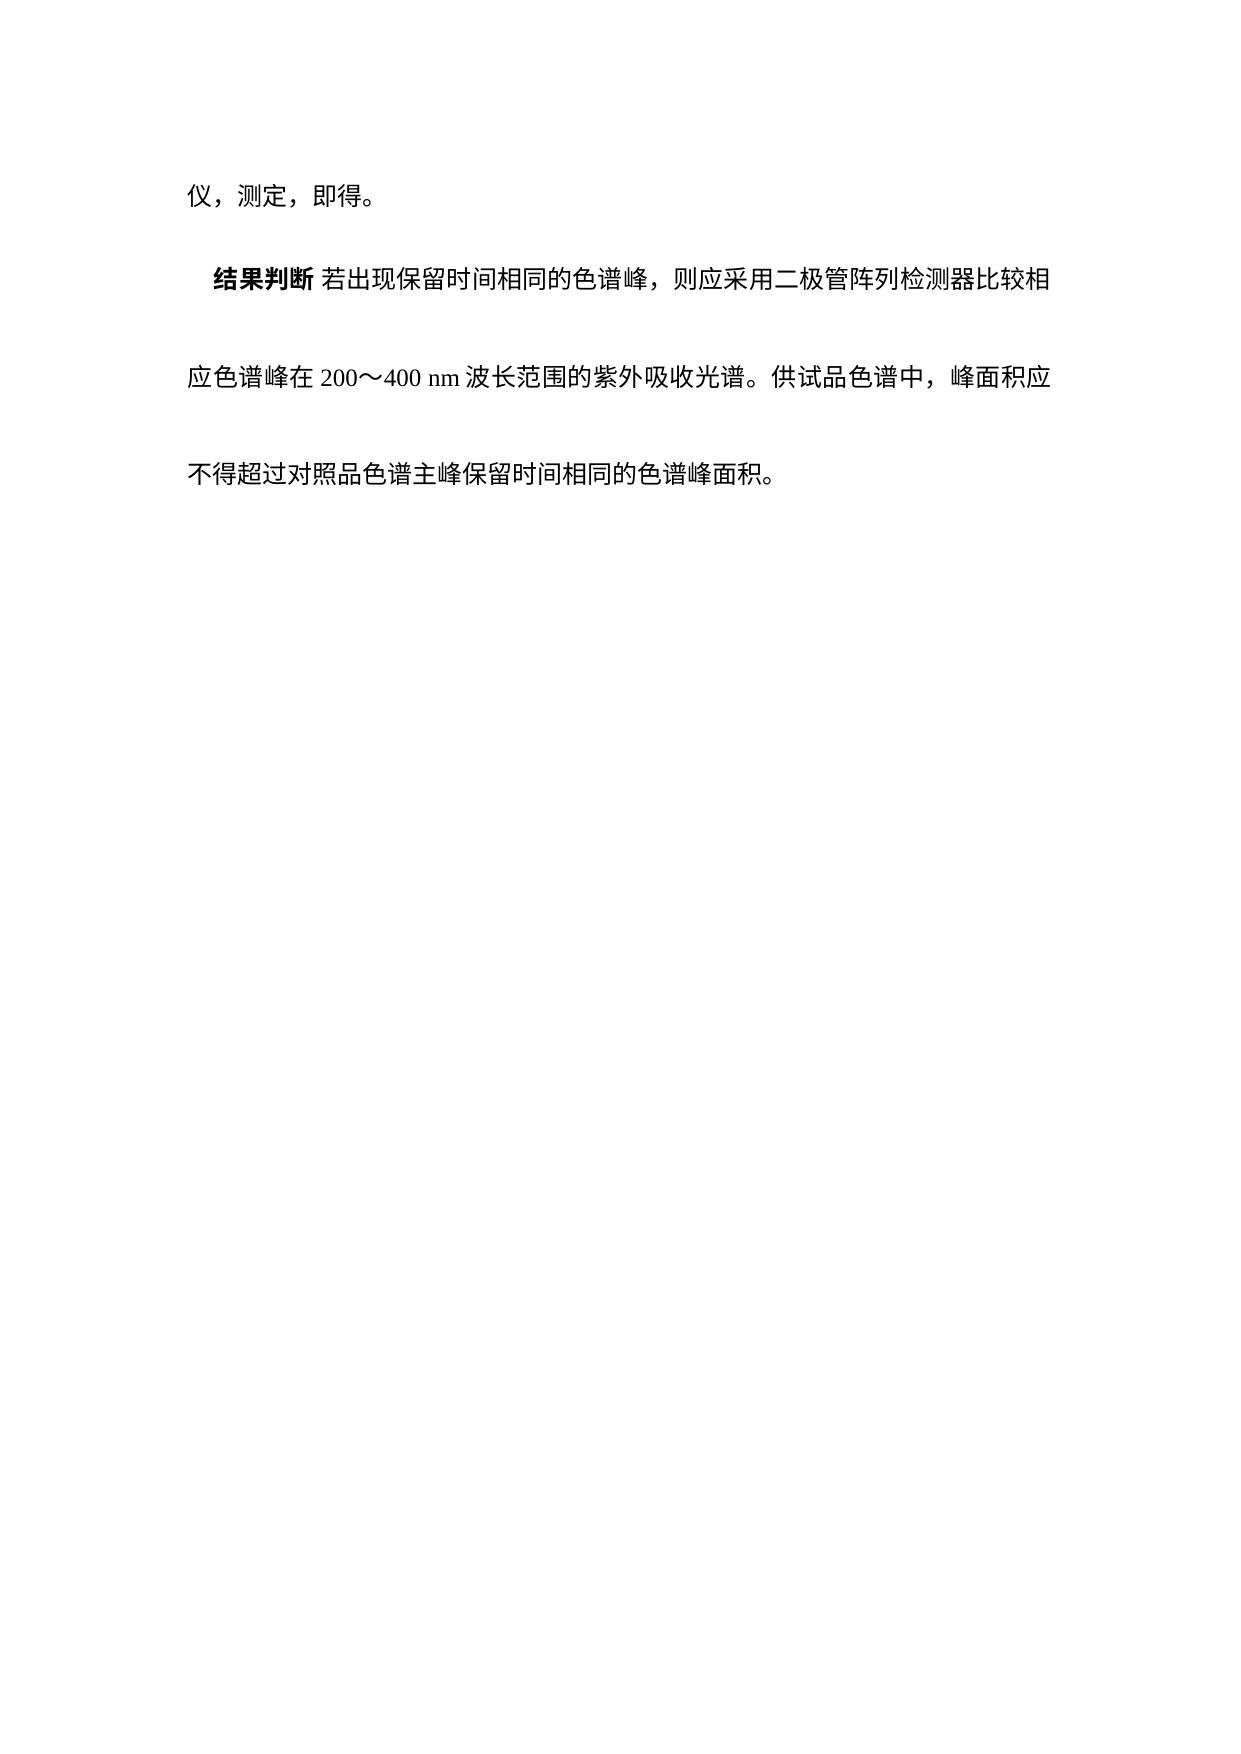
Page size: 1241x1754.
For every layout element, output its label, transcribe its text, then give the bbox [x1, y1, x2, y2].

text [187, 162, 1053, 227]
text 结果判断 若出现保留时间相同的色谱峰，则应采用二极管阵列检测器比较相应色谱峰在200～400 nm波长范围的紫外吸收光谱。供试品色谱中，峰面积应不得超过对照品色谱主峰保留时间相同的色谱峰面积。 [187, 245, 1053, 505]
